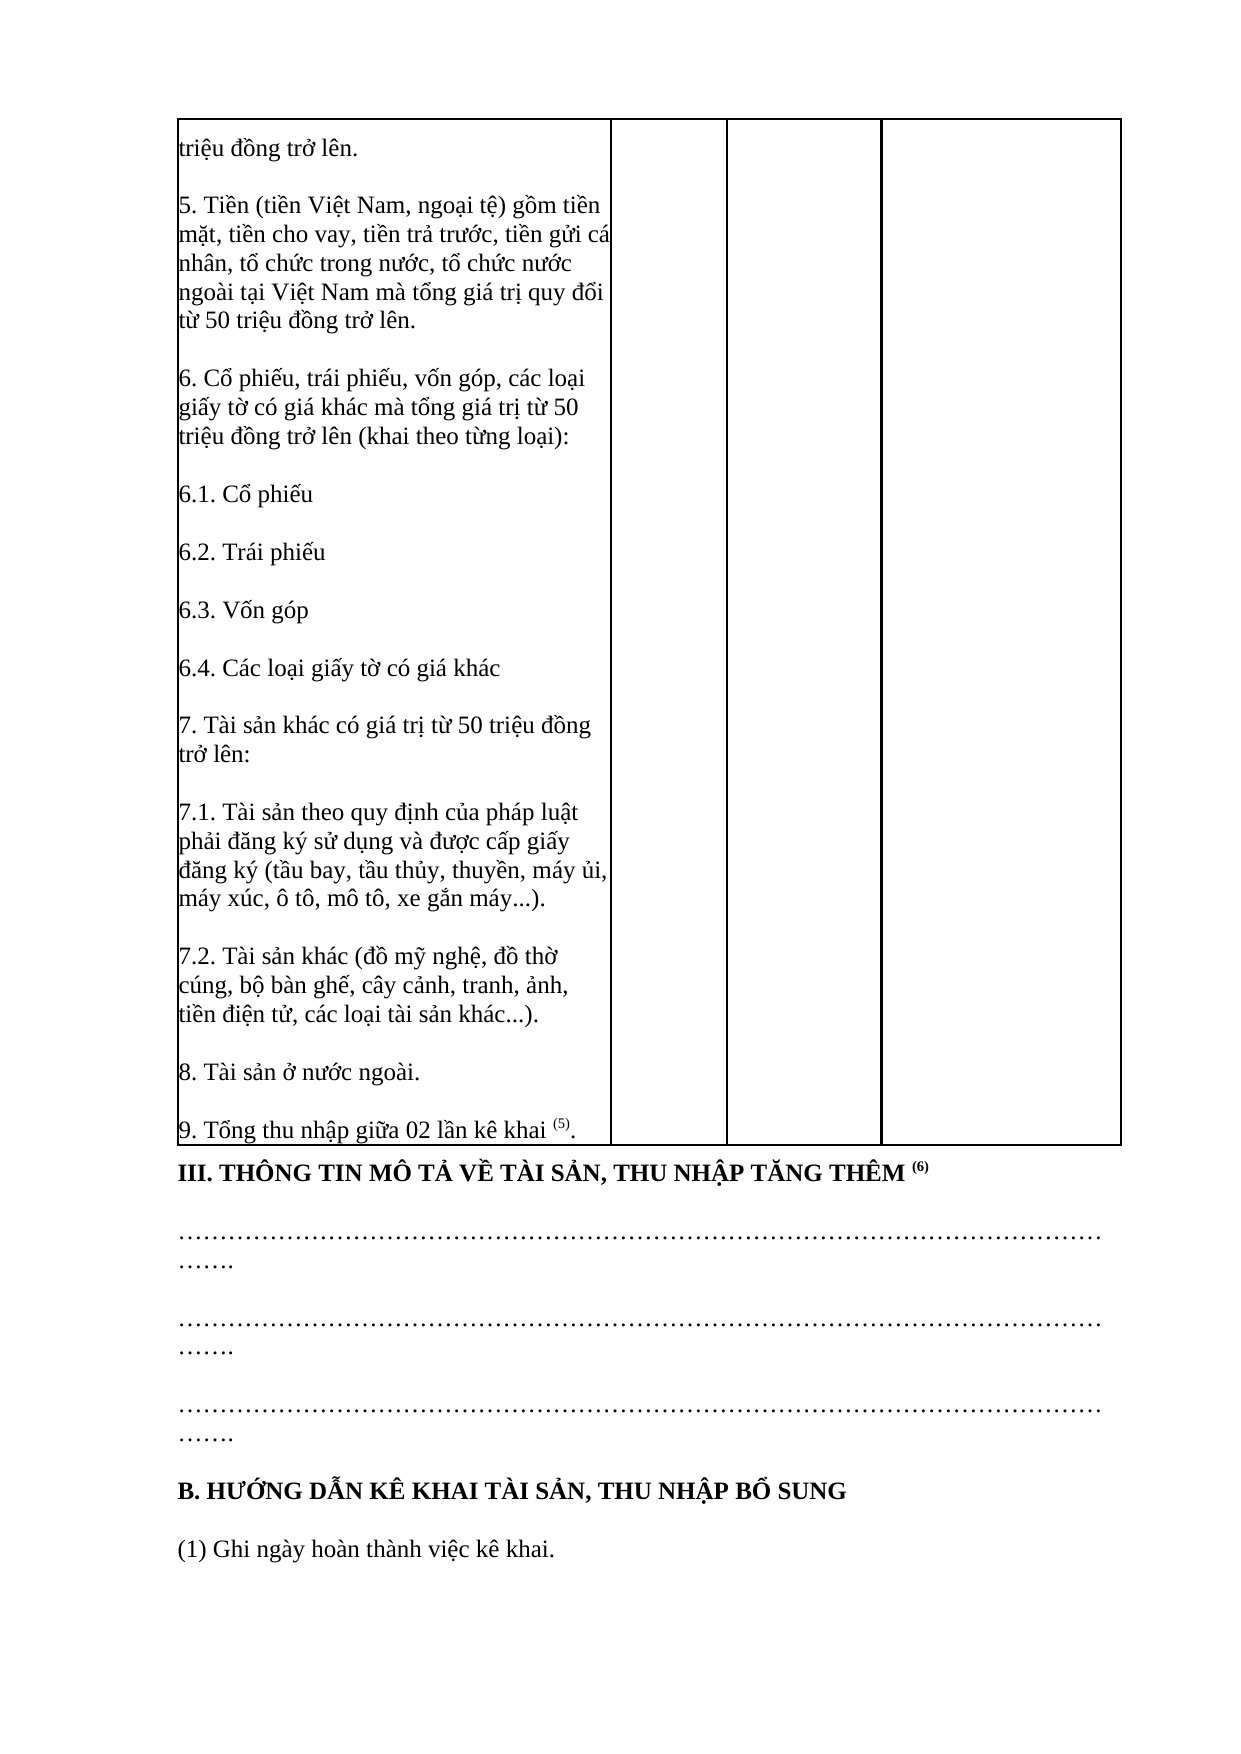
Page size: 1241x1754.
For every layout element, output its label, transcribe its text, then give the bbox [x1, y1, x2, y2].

text (1) Ghi ngày hoàn thành việc kê khai. [177, 1534, 1122, 1563]
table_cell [179, 120, 610, 1143]
text III. THÔNG TIN MÔ TẢ VỀ TÀI SẢN, THU NHẬP TĂNG THÊM (6) [177, 1158, 1122, 1187]
text ………………………………………………………………………………………………………. [177, 1389, 1122, 1447]
text ………………………………………………………………………………………………………. [177, 1216, 1122, 1273]
text ………………………………………………………………………………………………………. [177, 1303, 1122, 1360]
table_cell [612, 120, 726, 1143]
table_cell [728, 120, 880, 1143]
table_cell [883, 120, 1120, 1143]
text B. HƯỚNG DẪN KÊ KHAI TÀI SẢN, THU NHẬP BỔ SUNG [177, 1476, 1122, 1505]
